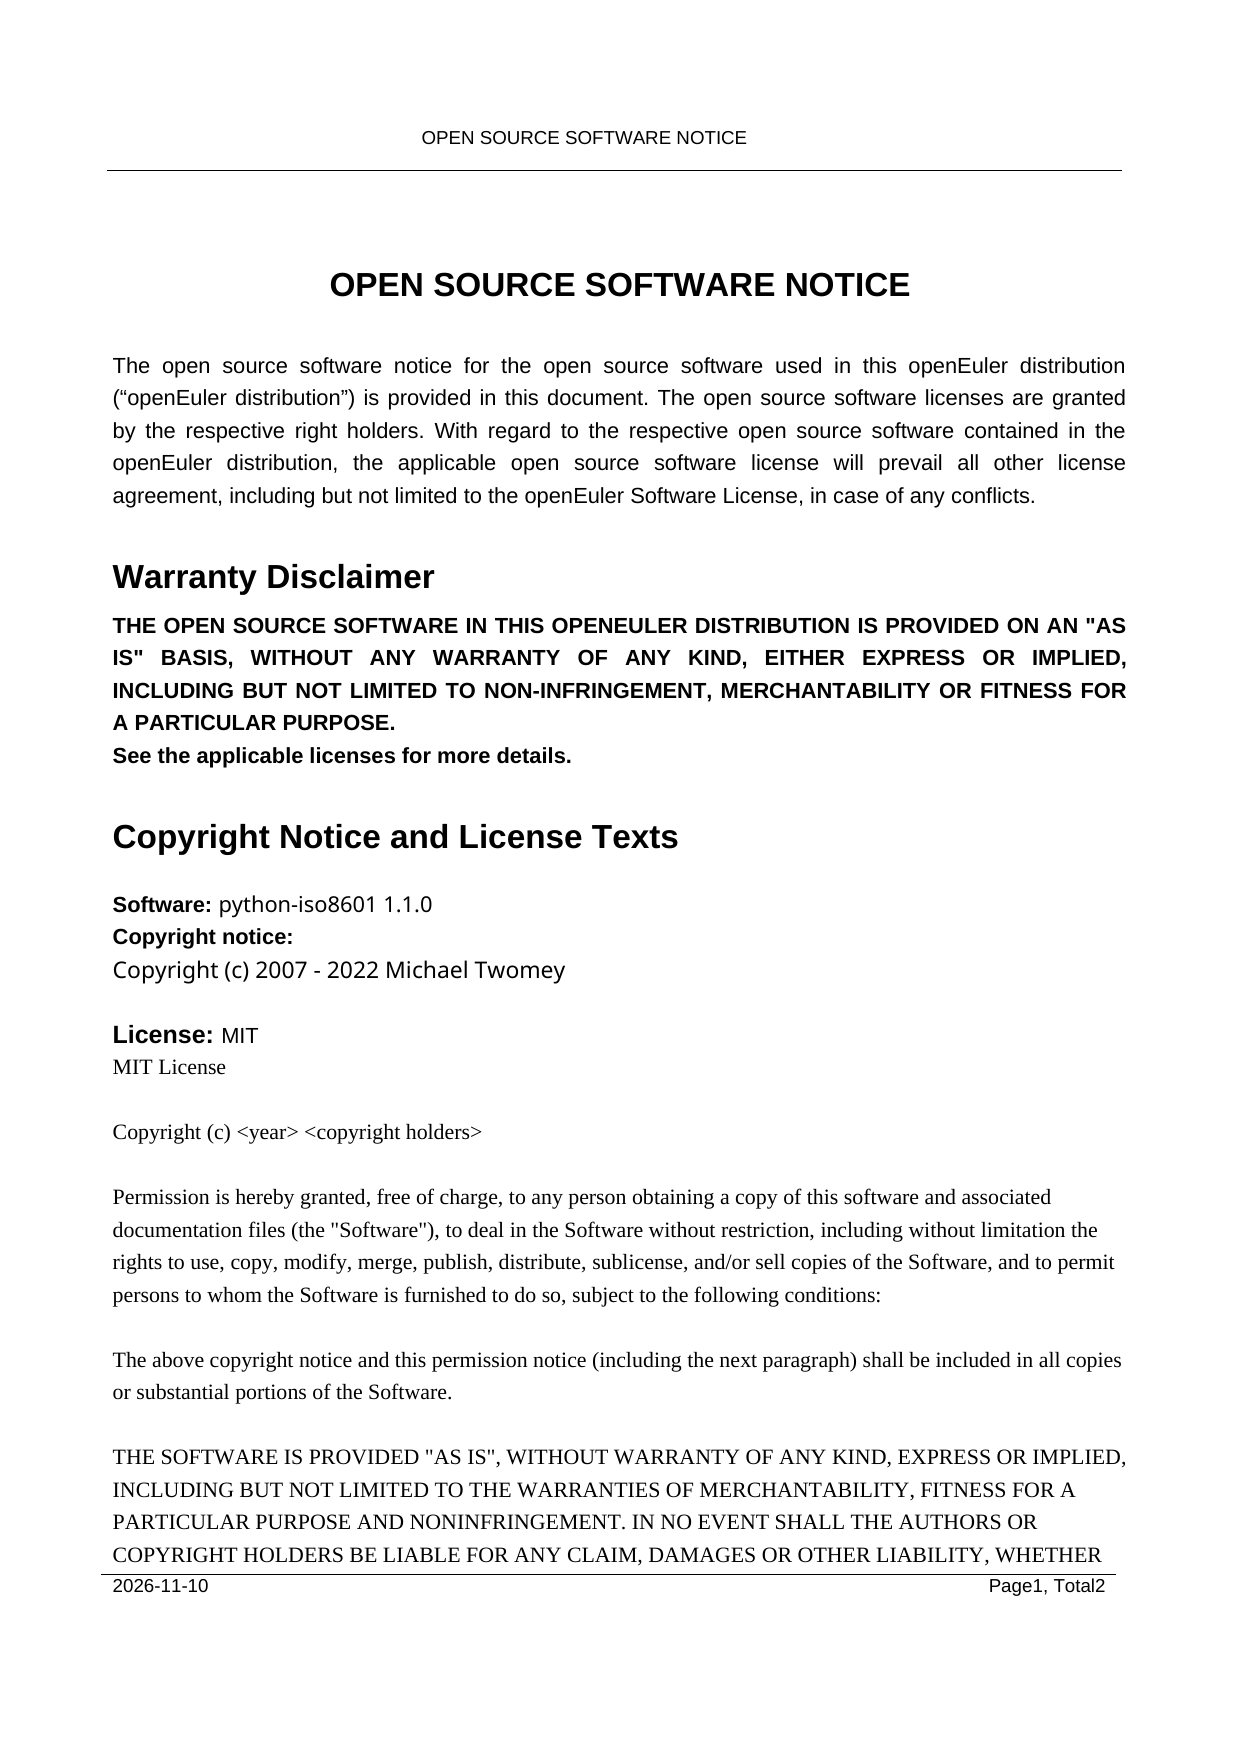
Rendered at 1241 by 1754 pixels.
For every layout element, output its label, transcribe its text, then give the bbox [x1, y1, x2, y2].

text Copyright notice: [112, 921, 1128, 953]
text THE OPEN SOURCE SOFTWARE IN THIS OPENEULER DISTRIBUTION IS PROVIDED ON AN "AS IS" BASIS, WITHOUT ANY WARRANTY OF ANY KIND, EITHER EXPRESS OR IMPLIED, INCLUDING BUT NOT LIMITED TO NON-INFRINGEMENT, MERCHANTABILITY OR FITNESS FOR A PARTICULAR PURPOSE. See the applicable licenses for more details. [112, 609, 1128, 771]
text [112, 1051, 1128, 1571]
text Copyright Notice and License Texts [112, 804, 1128, 869]
text Warranty Disclaimer [112, 544, 1128, 609]
text License: MIT [112, 1018, 1128, 1051]
text Copyright (c) 2007 - 2022 Michael Twomey [112, 953, 1128, 1018]
text Software: python-iso8601 1.1.0 [112, 888, 1128, 921]
text The open source software notice for the open source software used in this openEuler distribution (“openEuler distribution”) is provided in this document. The open source software licenses are granted by the respective right holders. With regard to the respective open source software contained in the openEuler distribution, the applicable open source software license will prevail all other license agreement, including but not limited to the openEuler Software License, in case of any conflicts. [112, 349, 1128, 511]
text OPEN SOURCE SOFTWARE NOTICE [112, 251, 1128, 316]
